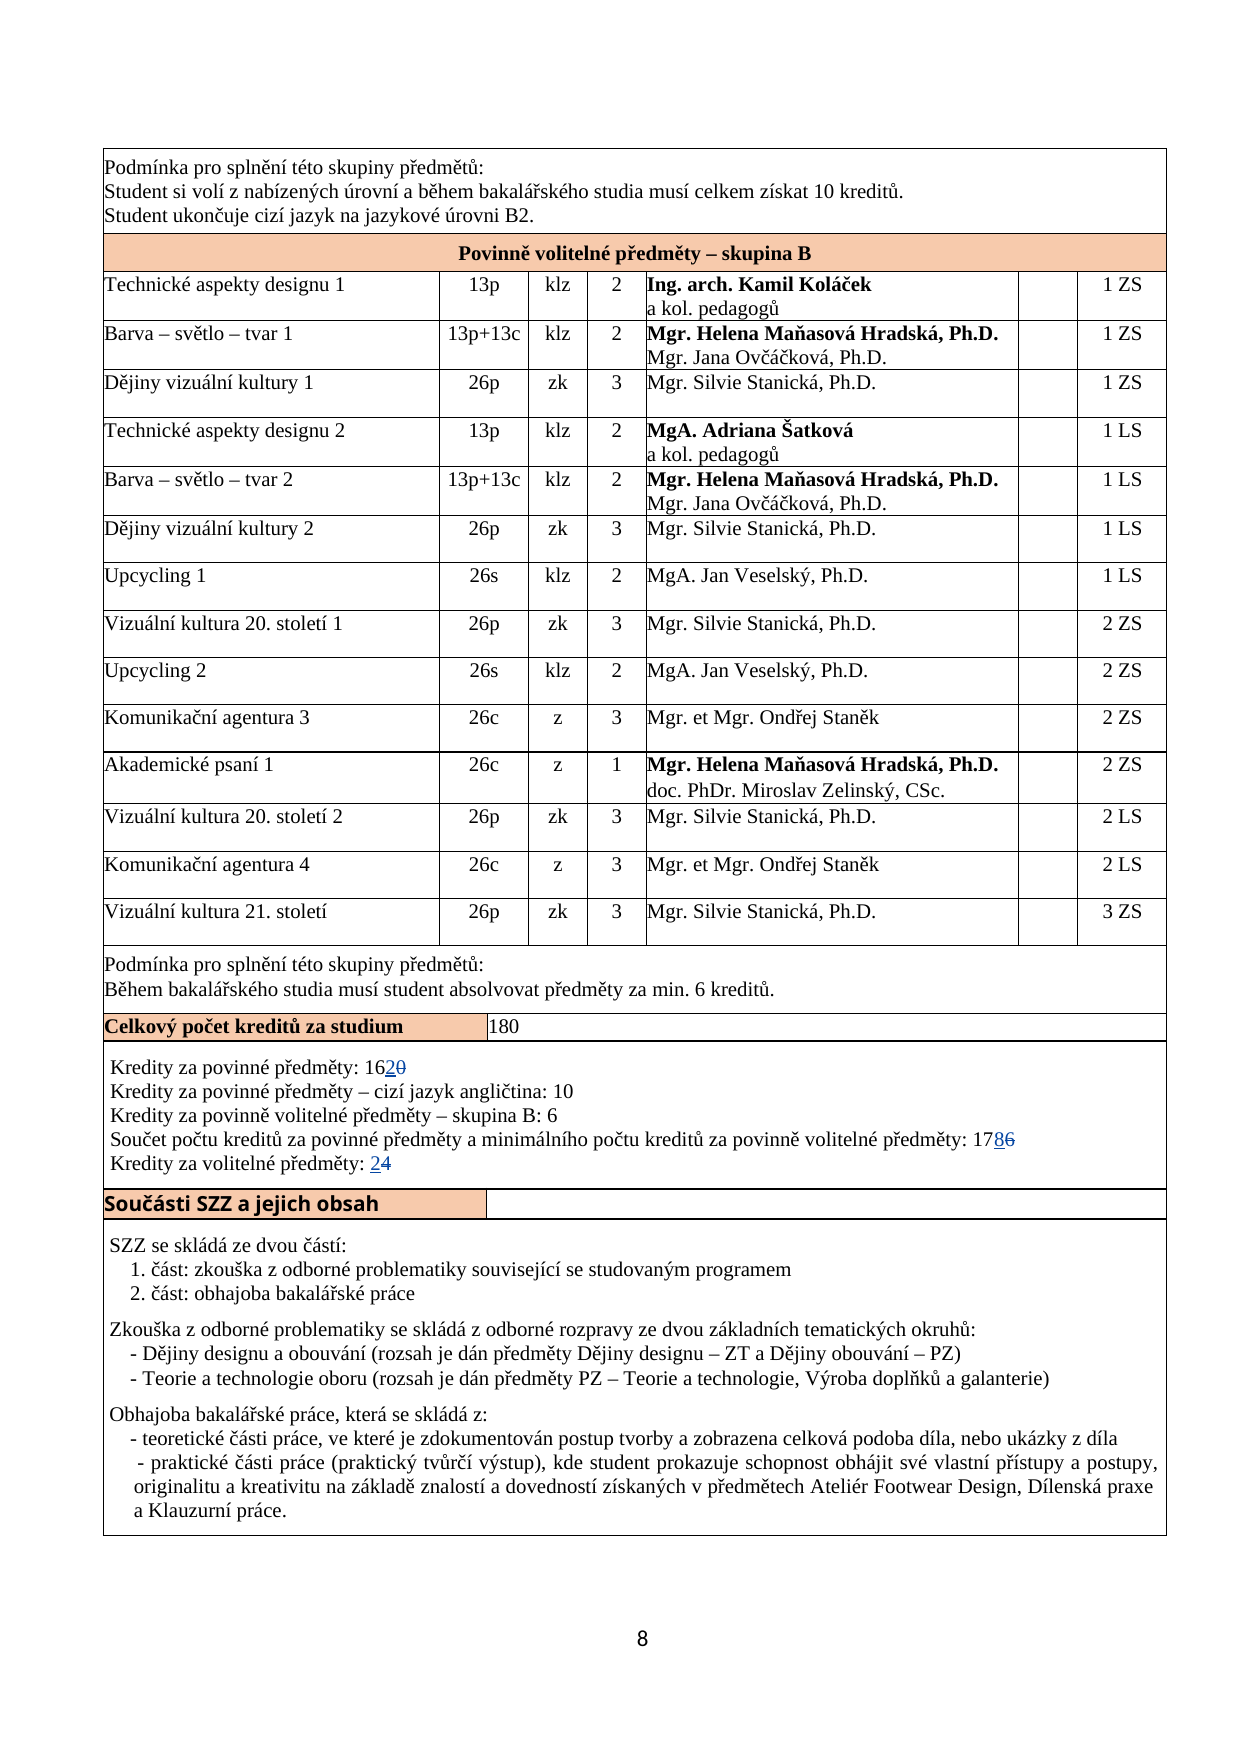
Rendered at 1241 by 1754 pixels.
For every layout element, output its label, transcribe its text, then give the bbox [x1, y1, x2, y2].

table_cell 2 ZS [1078, 611, 1166, 657]
table_cell Mgr. et Mgr. Ondřej Staněk [647, 705, 1018, 751]
table_cell Komunikační agentura 3 [104, 705, 439, 751]
table_cell Mgr. Silvie Stanická, Ph.D. [647, 516, 1018, 562]
table_cell 26c [440, 705, 528, 751]
table_cell [1019, 899, 1077, 945]
table_cell 26p [440, 516, 528, 562]
table_cell 26p [440, 611, 528, 657]
table_cell 26p [440, 899, 528, 945]
table_cell Ing. arch. Kamil Koláček a kol. pedagogů [647, 272, 1018, 320]
table_cell 1 LS [1078, 563, 1166, 609]
table_cell zk [529, 370, 587, 417]
table_cell 26c [440, 852, 528, 898]
table_cell zk [529, 611, 587, 657]
table_cell Mgr. Silvie Stanická, Ph.D. [647, 804, 1018, 851]
table_cell 26s [440, 563, 528, 609]
table_cell 13p [440, 272, 528, 320]
table_cell z [529, 852, 587, 898]
table_cell z [529, 705, 587, 751]
table_cell 26p [440, 804, 528, 851]
table_cell 3 [588, 611, 646, 657]
table_cell [1019, 705, 1077, 751]
table_cell [1019, 852, 1077, 898]
table_cell Mgr. et Mgr. Ondřej Staněk [647, 852, 1018, 898]
table_cell Mgr. Silvie Stanická, Ph.D. [647, 899, 1018, 945]
table_cell klz [529, 272, 587, 320]
table_cell 26c [440, 753, 528, 803]
table_cell 2 ZS [1078, 658, 1166, 704]
table_cell Barva – světlo – tvar 2 [104, 467, 439, 515]
table_cell 1 ZS [1078, 321, 1166, 369]
table_cell 2 [588, 321, 646, 369]
table_cell 2 LS [1078, 804, 1166, 851]
table_cell [1019, 516, 1077, 562]
table_cell Podmínka pro splnění této skupiny předmětů: Student si volí z nabízených úrovní a během bakalářského studia musí celkem získat 10 kreditů. Student ukončuje cizí jazyk na jazykové úrovni B2. [104, 149, 1166, 233]
table_cell 26p [440, 370, 528, 417]
table_cell 2 [588, 563, 646, 609]
table_cell 2 LS [1078, 852, 1166, 898]
table_cell [1019, 804, 1077, 851]
table_cell Mgr. Helena Maňasová Hradská, Ph.D. doc. PhDr. Miroslav Zelinský, CSc. [647, 753, 1018, 803]
table_cell klz [529, 658, 587, 704]
table_cell 1 LS [1078, 418, 1166, 466]
table_cell 2 ZS [1078, 753, 1166, 803]
table_cell Technické aspekty designu 2 [104, 418, 439, 466]
table_cell 3 [588, 852, 646, 898]
table_cell [1019, 418, 1077, 466]
table_cell Součásti SZZ a jejich obsah [104, 1190, 486, 1218]
table_cell 1 LS [1078, 516, 1166, 562]
table_cell [1019, 370, 1077, 417]
table_cell MgA. Jan Veselský, Ph.D. [647, 658, 1018, 704]
table_cell 2 [588, 467, 646, 515]
table_cell [487, 1190, 1166, 1218]
table_cell 2 ZS [1078, 705, 1166, 751]
table_cell [1019, 658, 1077, 704]
table_cell MgA. Adriana Šatková a kol. pedagogů [647, 418, 1018, 466]
table_cell Mgr. Helena Maňasová Hradská, Ph.D. Mgr. Jana Ovčáčková, Ph.D. [647, 321, 1018, 369]
table_cell 1 LS [1078, 467, 1166, 515]
table_cell 2 [588, 272, 646, 320]
table_cell 3 [588, 705, 646, 751]
table_cell Upcycling 1 [104, 563, 439, 609]
table_cell [1019, 272, 1077, 320]
table_cell 1 ZS [1078, 272, 1166, 320]
table_cell 2 [588, 658, 646, 704]
table_cell Dějiny vizuální kultury 2 [104, 516, 439, 562]
table_cell MgA. Jan Veselský, Ph.D. [647, 563, 1018, 609]
table_cell Mgr. Silvie Stanická, Ph.D. [647, 611, 1018, 657]
table_cell klz [529, 418, 587, 466]
table_cell klz [529, 563, 587, 609]
table_cell [1019, 467, 1077, 515]
table_cell Vizuální kultura 20. století 1 [104, 611, 439, 657]
table_cell Komunikační agentura 4 [104, 852, 439, 898]
table_cell SZZ se skládá ze dvou částí: 1. část: zkouška z odborné problematiky související se studovaným programem 2. část: obhajoba bakalářské práce Zkouška z odborné problematiky se skládá z odborné rozpravy ze dvou základních tematických okruhů: - Dějiny designu a obouvání (rozsah je dán předměty Dějiny designu – ZT a Dějiny obouvání – PZ) - Teorie a technologie oboru (rozsah je dán předměty PZ – Teorie a technologie, Výroba doplňků a galanterie) Obhajoba bakalářské práce, která se skládá z: - teoretické části práce, ve které je zdokumentován postup tvorby a zobrazena celková podoba díla, nebo ukázky z díla - praktické části práce (praktický tvůrčí výstup), kde student prokazuje schopnost obhájit své vlastní přístupy a postupy, originalitu a kreativitu na základě znalostí a dovedností získaných v předmětech Ateliér Footwear Design, Dílenská praxe a Klauzurní práce. [104, 1220, 1166, 1535]
table_cell [1019, 321, 1077, 369]
table_cell Mgr. Silvie Stanická, Ph.D. [647, 370, 1018, 417]
table_cell [1019, 753, 1077, 803]
table_cell zk [529, 899, 587, 945]
table_cell Technické aspekty designu 1 [104, 272, 439, 320]
table_cell 3 [588, 899, 646, 945]
table_cell 3 [588, 804, 646, 851]
table_cell 3 [588, 370, 646, 417]
table_cell Upcycling 2 [104, 658, 439, 704]
table_cell Mgr. Helena Maňasová Hradská, Ph.D. Mgr. Jana Ovčáčková, Ph.D. [647, 467, 1018, 515]
table_cell Dějiny vizuální kultury 1 [104, 370, 439, 417]
table_cell Akademické psaní 1 [104, 753, 439, 803]
table_cell Barva – světlo – tvar 1 [104, 321, 439, 369]
table_cell klz [529, 467, 587, 515]
table_cell z [529, 753, 587, 803]
table_cell 1 [588, 753, 646, 803]
table_cell [1019, 611, 1077, 657]
table_cell Vizuální kultura 20. století 2 [104, 804, 439, 851]
table_cell 180 [488, 1014, 1166, 1040]
table_cell zk [529, 516, 587, 562]
table_cell 13p [440, 418, 528, 466]
table_cell 2 [588, 418, 646, 466]
table_cell zk [529, 804, 587, 851]
table_cell Podmínka pro splnění této skupiny předmětů: Během bakalářského studia musí student absolvovat předměty za min. 6 kreditů. [104, 946, 1166, 1013]
table_cell klz [529, 321, 587, 369]
table_cell 26s [440, 658, 528, 704]
table_cell 13p+13c [440, 321, 528, 369]
table_cell 1 ZS [1078, 370, 1166, 417]
table_cell Vizuální kultura 21. století [104, 899, 439, 945]
table_cell [1019, 563, 1077, 609]
table_cell Kredity za povinné předměty: 16 Kredity za povinné předměty – cizí jazyk angličtina: 10 Kredity za povinně volitelné předměty – skupina B: 6 Součet počtu kreditů za povinné předměty a minimálního počtu kreditů za povinně volitelné předměty: 17 Kredity za volitelné předměty: [104, 1042, 1166, 1187]
table_cell 13p+13c [440, 467, 528, 515]
table_cell Povinně volitelné předměty – skupina B [104, 234, 1166, 271]
table_cell Celkový počet kreditů za studium [104, 1014, 487, 1040]
table_cell 3 ZS [1078, 899, 1166, 945]
table_cell 3 [588, 516, 646, 562]
